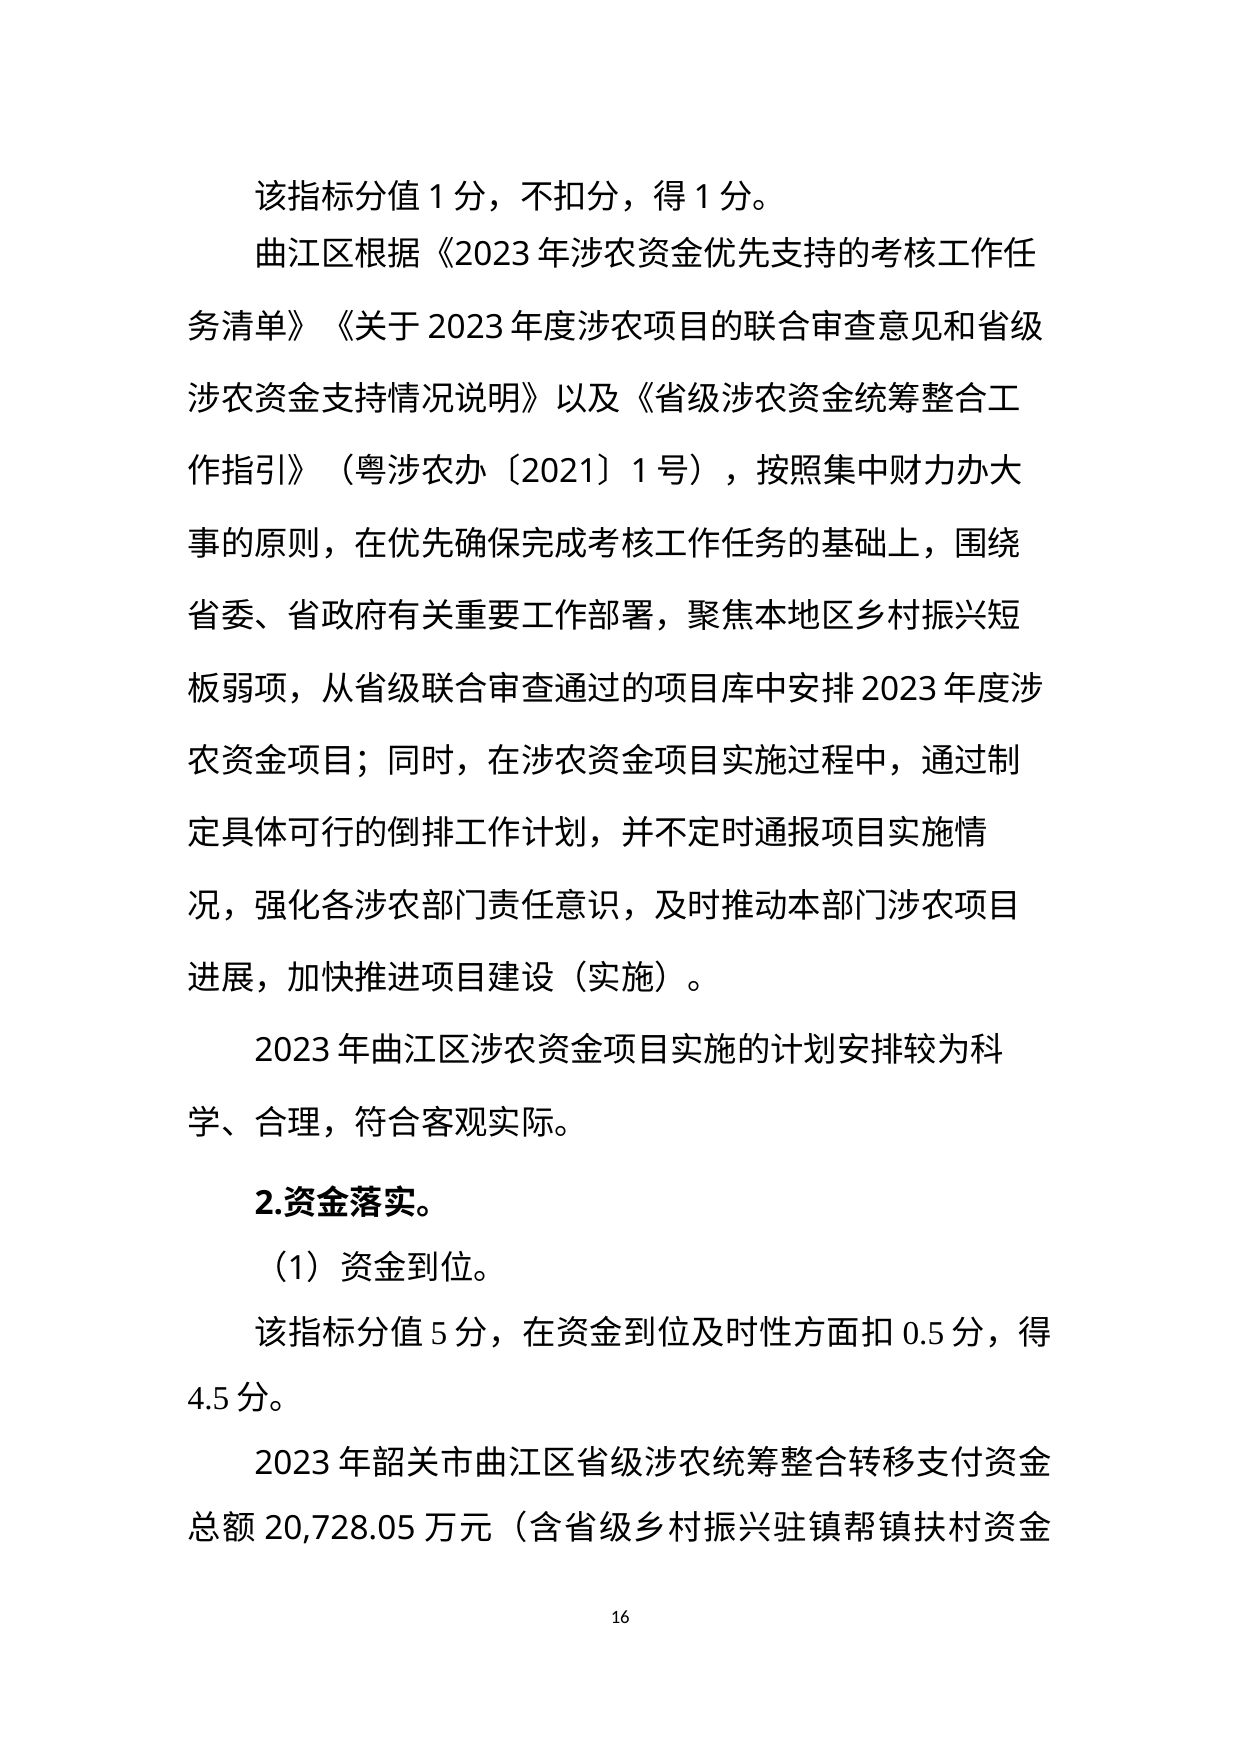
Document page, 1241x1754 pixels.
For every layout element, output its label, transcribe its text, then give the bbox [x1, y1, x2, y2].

text 2023年曲江区涉农资金项目实施的计划安排较为科学、合理，符合客观实际。 [187, 1023, 1053, 1144]
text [187, 1428, 1053, 1558]
text 该指标分值1分，不扣分，得1分。 [187, 162, 1053, 227]
text 该指标分值5分，在资金到位及时性方面扣0.5分，得4.5分。 [187, 1298, 1053, 1428]
text 2.资金落实。 [187, 1168, 1053, 1233]
text （1）资金到位。 [187, 1233, 1053, 1298]
text 曲江区根据《2023年涉农资金优先支持的考核工作任务清单》《关于2023年度涉农项目的联合审查意见和省级涉农资金支持情况说明》以及《省级涉农资金统筹整合工作指引》（粤涉农办〔2021〕1号），按照集中财力办大事的原则，在优先确保完成考核工作任务的基础上，围绕省委、省政府有关重要工作部署，聚焦本地区乡村振兴短板弱项，从省级联合审查通过的项目库中安排2023年度涉农资金项目；同时，在涉农资金项目实施过程中，通过制定具体可行的倒排工作计划，并不定时通报项目实施情况，强化各涉农部门责任意识，及时推动本部门涉农项目进展，加快推进项目建设（实施）。 [187, 227, 1053, 999]
